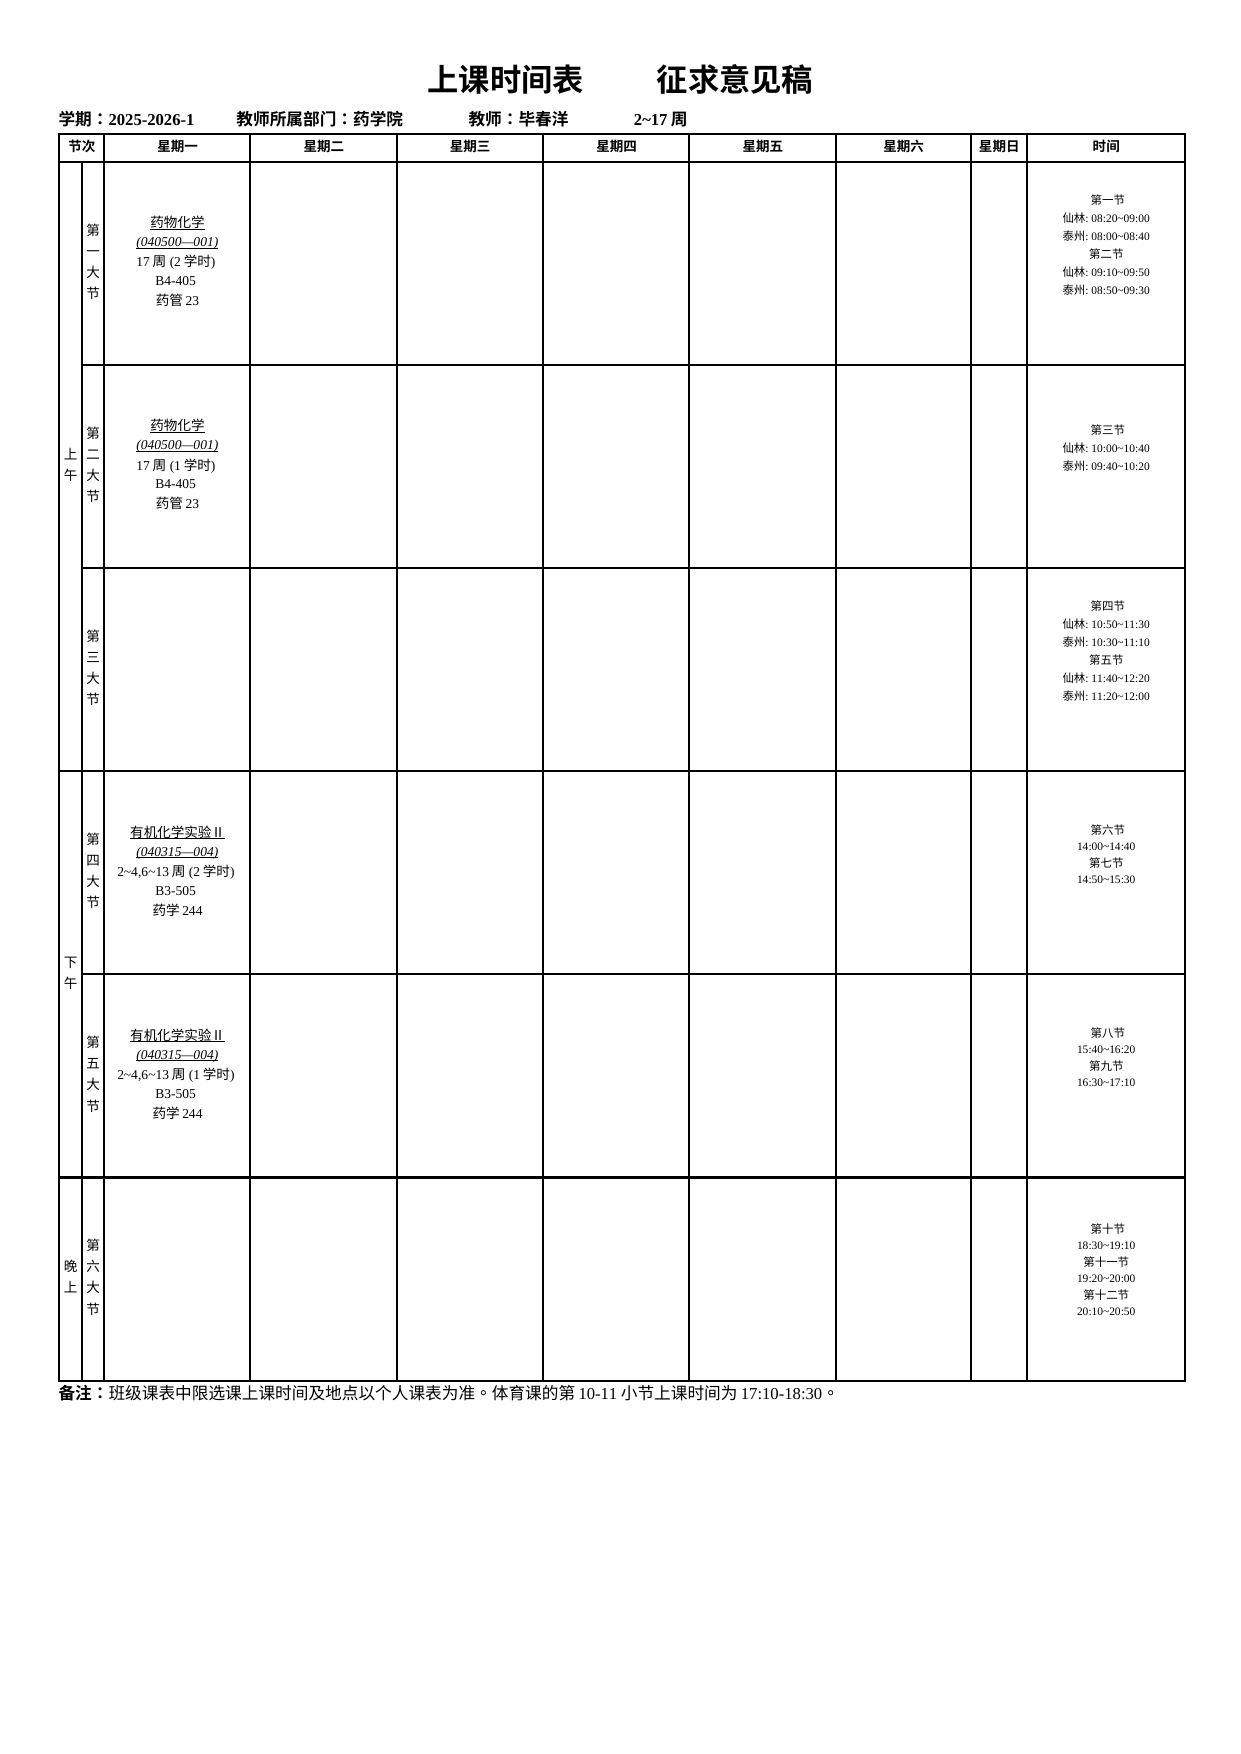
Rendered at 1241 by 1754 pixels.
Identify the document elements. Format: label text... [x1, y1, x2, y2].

table_header 星期三 [398, 135, 542, 161]
table_cell [398, 975, 542, 1176]
table_cell 第五大节 [83, 975, 103, 1176]
table_cell [972, 1179, 1026, 1379]
table_cell [398, 772, 542, 973]
table_cell [544, 975, 688, 1176]
table_cell [972, 975, 1026, 1176]
table_cell [972, 569, 1026, 770]
table_cell [105, 1179, 249, 1379]
table_cell [837, 366, 970, 567]
table_cell 第三节 仙林: 10:00~10:40 泰州: 09:40~10:20 [1028, 366, 1184, 567]
table_cell 第二大节 [83, 366, 103, 567]
table_cell [972, 163, 1026, 364]
table_cell 第三大节 [83, 569, 103, 770]
table_cell [105, 569, 249, 770]
table_cell [972, 366, 1026, 567]
table_cell [398, 163, 542, 364]
table_cell 第四节 仙林: 10:50~11:30 泰州: 10:30~11:10 第五节 仙林: 11:40~12:20 泰州: 11:20~12:00 [1028, 569, 1184, 770]
table_cell [837, 975, 970, 1176]
table_cell [251, 975, 396, 1176]
table_cell [690, 1179, 835, 1379]
table_cell 第一节 仙林: 08:20~09:00 泰州: 08:00~08:40 第二节 仙林: 09:10~09:50 泰州: 08:50~09:30 [1028, 163, 1184, 364]
text 上课时间表 征求意见稿 [58, 58, 1182, 101]
table_header 时间 [1028, 135, 1184, 161]
table_cell 有机化学实验Ⅱ (040315—004) 2~4,6~13周 (1学时) B3-505 药学244 [105, 975, 249, 1176]
table_header 星期一 [105, 135, 249, 161]
table_cell 晚上 [60, 1179, 81, 1379]
text 备注：班级课表中限选课上课时间及地点以个人课表为准。体育课的第10-11小节上课时间为17:10-18:30。 [58, 1382, 1182, 1404]
table_cell [544, 163, 688, 364]
table_cell [251, 772, 396, 973]
table_cell 有机化学实验Ⅱ (040315—004) 2~4,6~13周 (2学时) B3-505 药学244 [105, 772, 249, 973]
table_cell [972, 772, 1026, 973]
table_cell [251, 569, 396, 770]
table_cell [398, 366, 542, 567]
table_header 星期日 [972, 135, 1026, 161]
table_header 节次 [60, 135, 103, 161]
table_cell [837, 1179, 970, 1379]
table_cell [251, 163, 396, 364]
table_cell [690, 366, 835, 567]
table_cell [544, 569, 688, 770]
table_cell [398, 1179, 542, 1379]
table_header 星期六 [837, 135, 970, 161]
text 学期：2025-2026-1 教师所属部门：药学院 教师：毕春洋 2~17周 [58, 107, 1182, 130]
table_cell [690, 772, 835, 973]
table_cell [398, 569, 542, 770]
table_cell [544, 1179, 688, 1379]
table_header 星期二 [251, 135, 396, 161]
table_cell 第六节 14:00~14:40 第七节 14:50~15:30 [1028, 772, 1184, 973]
table_cell [690, 569, 835, 770]
table_header 星期五 [690, 135, 835, 161]
table_cell [690, 975, 835, 1176]
table_cell [837, 163, 970, 364]
table_cell 第十节 18:30~19:10 第十一节 19:20~20:00 第十二节 20:10~20:50 [1028, 1179, 1184, 1379]
table_cell 第一大节 [83, 163, 103, 364]
table_cell [837, 772, 970, 973]
table_cell 第四大节 [83, 772, 103, 973]
table_cell [544, 772, 688, 973]
table_cell 药物化学 (040500—001) 17周 (2学时) B4-405 药管23 [105, 163, 249, 364]
table_cell 第八节 15:40~16:20 第九节 16:30~17:10 [1028, 975, 1184, 1176]
table_cell [544, 366, 688, 567]
table_cell [251, 366, 396, 567]
table_cell [251, 1179, 396, 1379]
table_header 星期四 [544, 135, 688, 161]
table_cell 上午 [60, 163, 81, 770]
table_cell 下午 [60, 772, 81, 1176]
table_cell [690, 163, 835, 364]
table_cell 第六大节 [83, 1179, 103, 1379]
table_cell 药物化学 (040500—001) 17周 (1学时) B4-405 药管23 [105, 366, 249, 567]
table_cell [837, 569, 970, 770]
